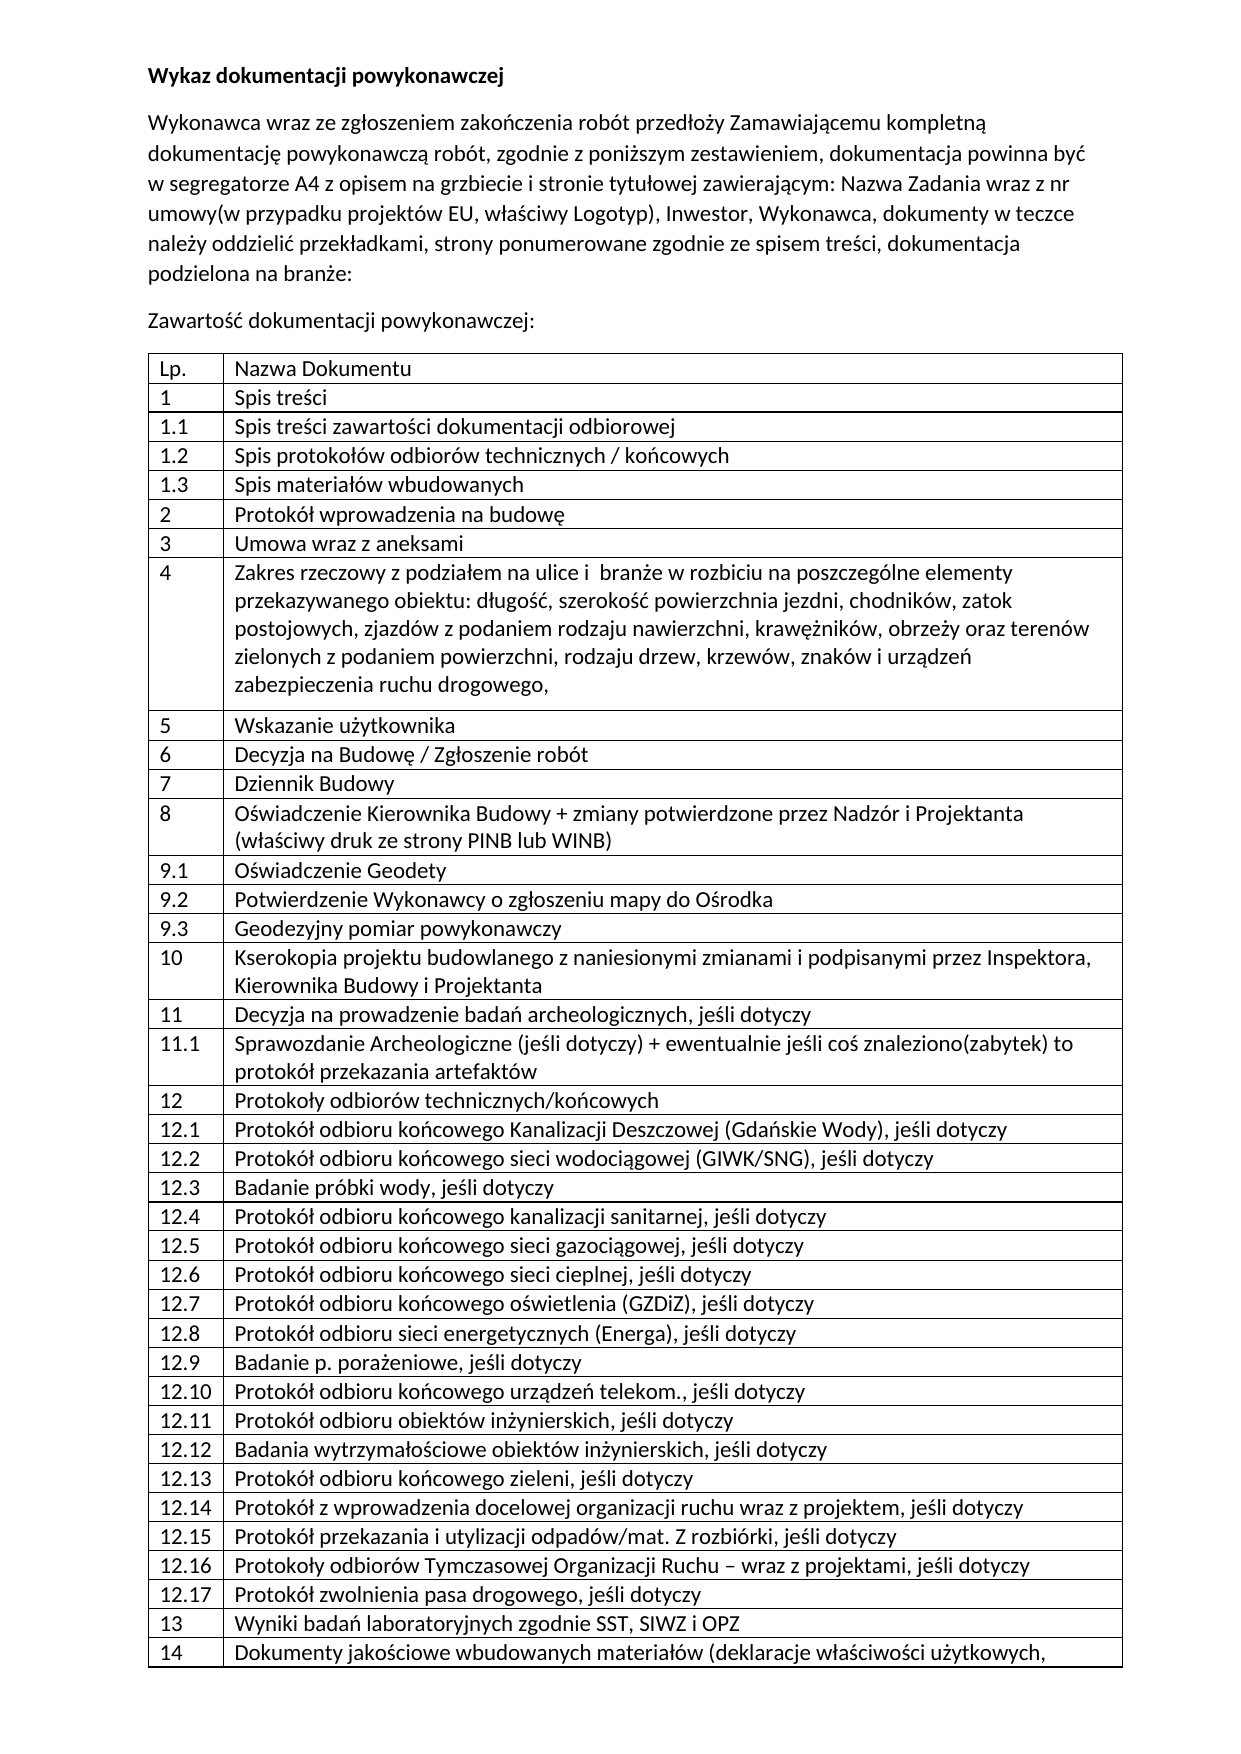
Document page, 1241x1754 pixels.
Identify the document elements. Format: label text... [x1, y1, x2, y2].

table_cell 1 [149, 384, 223, 411]
table_cell 12.9 [149, 1348, 223, 1376]
table_cell 12 [149, 1086, 223, 1114]
text Zawartość dokumentacji powykonawczej: [148, 306, 1093, 334]
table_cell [224, 1638, 1122, 1666]
table_cell 12.10 [149, 1377, 223, 1405]
table_cell 12.12 [149, 1435, 223, 1463]
table_cell 12.17 [149, 1580, 223, 1608]
table_cell Spis protokołów odbiorów technicznych / końcowych [224, 442, 1122, 469]
table_cell 12.15 [149, 1522, 223, 1550]
table_cell Oświadczenie Geodety [224, 856, 1122, 884]
table_cell Protokół odbioru końcowego urządzeń telekom., jeśli dotyczy [224, 1377, 1122, 1405]
table_cell Protokół odbioru sieci energetycznych (Energa), jeśli dotyczy [224, 1319, 1122, 1347]
table_cell Umowa wraz z aneksami [224, 529, 1122, 557]
table_cell Spis treści [224, 384, 1122, 411]
table_cell 10 [149, 943, 223, 999]
table_cell Decyzja na Budowę / Zgłoszenie robót [224, 741, 1122, 768]
table_cell Protokoły odbiorów technicznych/końcowych [224, 1086, 1122, 1114]
table_cell 12.14 [149, 1493, 223, 1521]
table_cell 12.4 [149, 1203, 223, 1230]
text Wykonawca wraz ze zgłoszeniem zakończenia robót przedłoży Zamawiającemu kompletną dokumentację powykonawczą robót, zgodnie z poniższym zestawieniem, dokumentacja powinna być w segregatorze A4 z opisem na grzbiecie i stronie tytułowej zawierającym: Nazwa Zadania wraz z nr umowy(w przypadku projektów EU, właściwy Logotyp), Inwestor, Wykonawca, dokumenty w teczce należy oddzielić przekładkami, strony ponumerowane zgodnie ze spisem treści, dokumentacja podzielona na branże: [148, 108, 1093, 288]
table_cell Badanie p. porażeniowe, jeśli dotyczy [224, 1348, 1122, 1376]
table_cell 11 [149, 1000, 223, 1028]
table_header Nazwa Dokumentu [224, 354, 1122, 382]
table_cell Protokół odbioru końcowego zieleni, jeśli dotyczy [224, 1464, 1122, 1492]
table_cell 5 [149, 711, 223, 739]
table_cell Protokół odbioru końcowego sieci cieplnej, jeśli dotyczy [224, 1261, 1122, 1288]
table_cell 11.1 [149, 1029, 223, 1085]
table_cell Protokół wprowadzenia na budowę [224, 500, 1122, 528]
table_cell 12.16 [149, 1551, 223, 1579]
table_cell Protokół zwolnienia pasa drogowego, jeśli dotyczy [224, 1580, 1122, 1608]
table_cell Potwierdzenie Wykonawcy o zgłoszeniu mapy do Ośrodka [224, 885, 1122, 913]
table_cell 9.1 [149, 856, 223, 884]
table_cell 12.3 [149, 1173, 223, 1201]
table_cell 14 [149, 1638, 223, 1666]
table_cell 1.2 [149, 442, 223, 469]
table_cell Badania wytrzymałościowe obiektów inżynierskich, jeśli dotyczy [224, 1435, 1122, 1463]
table_cell Spis materiałów wbudowanych [224, 471, 1122, 499]
table_cell Sprawozdanie Archeologiczne (jeśli dotyczy) + ewentualnie jeśli coś znaleziono(zabytek) to protokół przekazania artefaktów [224, 1029, 1122, 1085]
table_cell 3 [149, 529, 223, 557]
table_cell Protokół odbioru obiektów inżynierskich, jeśli dotyczy [224, 1406, 1122, 1434]
table_cell 12.7 [149, 1290, 223, 1318]
table_cell Spis treści zawartości dokumentacji odbiorowej [224, 413, 1122, 441]
table_cell 2 [149, 500, 223, 528]
table_cell Dziennik Budowy [224, 770, 1122, 798]
table_cell Zakres rzeczowy z podziałem na ulice i branże w rozbiciu na poszczególne elementy przekazywanego obiektu: długość, szerokość powierzchnia jezdni, chodników, zatok postojowych, zjazdów z podaniem rodzaju nawierzchni, krawężników, obrzeży oraz terenów zielonych z podaniem powierzchni, rodzaju drzew, krzewów, znaków i urządzeń zabezpieczenia ruchu drogowego, [224, 558, 1122, 710]
table_cell 12.2 [149, 1144, 223, 1172]
table_cell Protokół odbioru końcowego sieci gazociągowej, jeśli dotyczy [224, 1231, 1122, 1259]
table_cell Geodezyjny pomiar powykonawczy [224, 914, 1122, 942]
table_cell 8 [149, 799, 223, 855]
table_cell 12.11 [149, 1406, 223, 1434]
table_cell 12.8 [149, 1319, 223, 1347]
table_cell 4 [149, 558, 223, 710]
table_cell 9.2 [149, 885, 223, 913]
table_cell Decyzja na prowadzenie badań archeologicznych, jeśli dotyczy [224, 1000, 1122, 1028]
table_cell Badanie próbki wody, jeśli dotyczy [224, 1173, 1122, 1201]
table_cell 13 [149, 1609, 223, 1637]
table_cell 1.1 [149, 413, 223, 441]
table_cell Protokół odbioru końcowego oświetlenia (GZDiZ), jeśli dotyczy [224, 1290, 1122, 1318]
table_cell 12.1 [149, 1115, 223, 1143]
table_cell Protokoły odbiorów Tymczasowej Organizacji Ruchu – wraz z projektami, jeśli dotyczy [224, 1551, 1122, 1579]
table_cell Oświadczenie Kierownika Budowy + zmiany potwierdzone przez Nadzór i Projektanta (właściwy druk ze strony PINB lub WINB) [224, 799, 1122, 855]
table_cell Protokół przekazania i utylizacji odpadów/mat. Z rozbiórki, jeśli dotyczy [224, 1522, 1122, 1550]
table_cell Protokół odbioru końcowego kanalizacji sanitarnej, jeśli dotyczy [224, 1203, 1122, 1230]
table_cell 12.13 [149, 1464, 223, 1492]
table_cell 12.6 [149, 1261, 223, 1288]
table_cell Protokół z wprowadzenia docelowej organizacji ruchu wraz z projektem, jeśli dotyczy [224, 1493, 1122, 1521]
table_cell 6 [149, 741, 223, 768]
table_cell 9.3 [149, 914, 223, 942]
text Wykaz dokumentacji powykonawczej [148, 62, 1093, 90]
table_header Lp. [149, 354, 223, 382]
table_cell Protokół odbioru końcowego sieci wodociągowej (GIWK/SNG), jeśli dotyczy [224, 1144, 1122, 1172]
table_cell Wyniki badań laboratoryjnych zgodnie SST, SIWZ i OPZ [224, 1609, 1122, 1637]
table_cell 7 [149, 770, 223, 798]
table_cell 12.5 [149, 1231, 223, 1259]
table_cell Protokół odbioru końcowego Kanalizacji Deszczowej (Gdańskie Wody), jeśli dotyczy [224, 1115, 1122, 1143]
table_cell Kserokopia projektu budowlanego z naniesionymi zmianami i podpisanymi przez Inspektora, Kierownika Budowy i Projektanta [224, 943, 1122, 999]
table_cell 1.3 [149, 471, 223, 499]
table_cell Wskazanie użytkownika [224, 711, 1122, 739]
